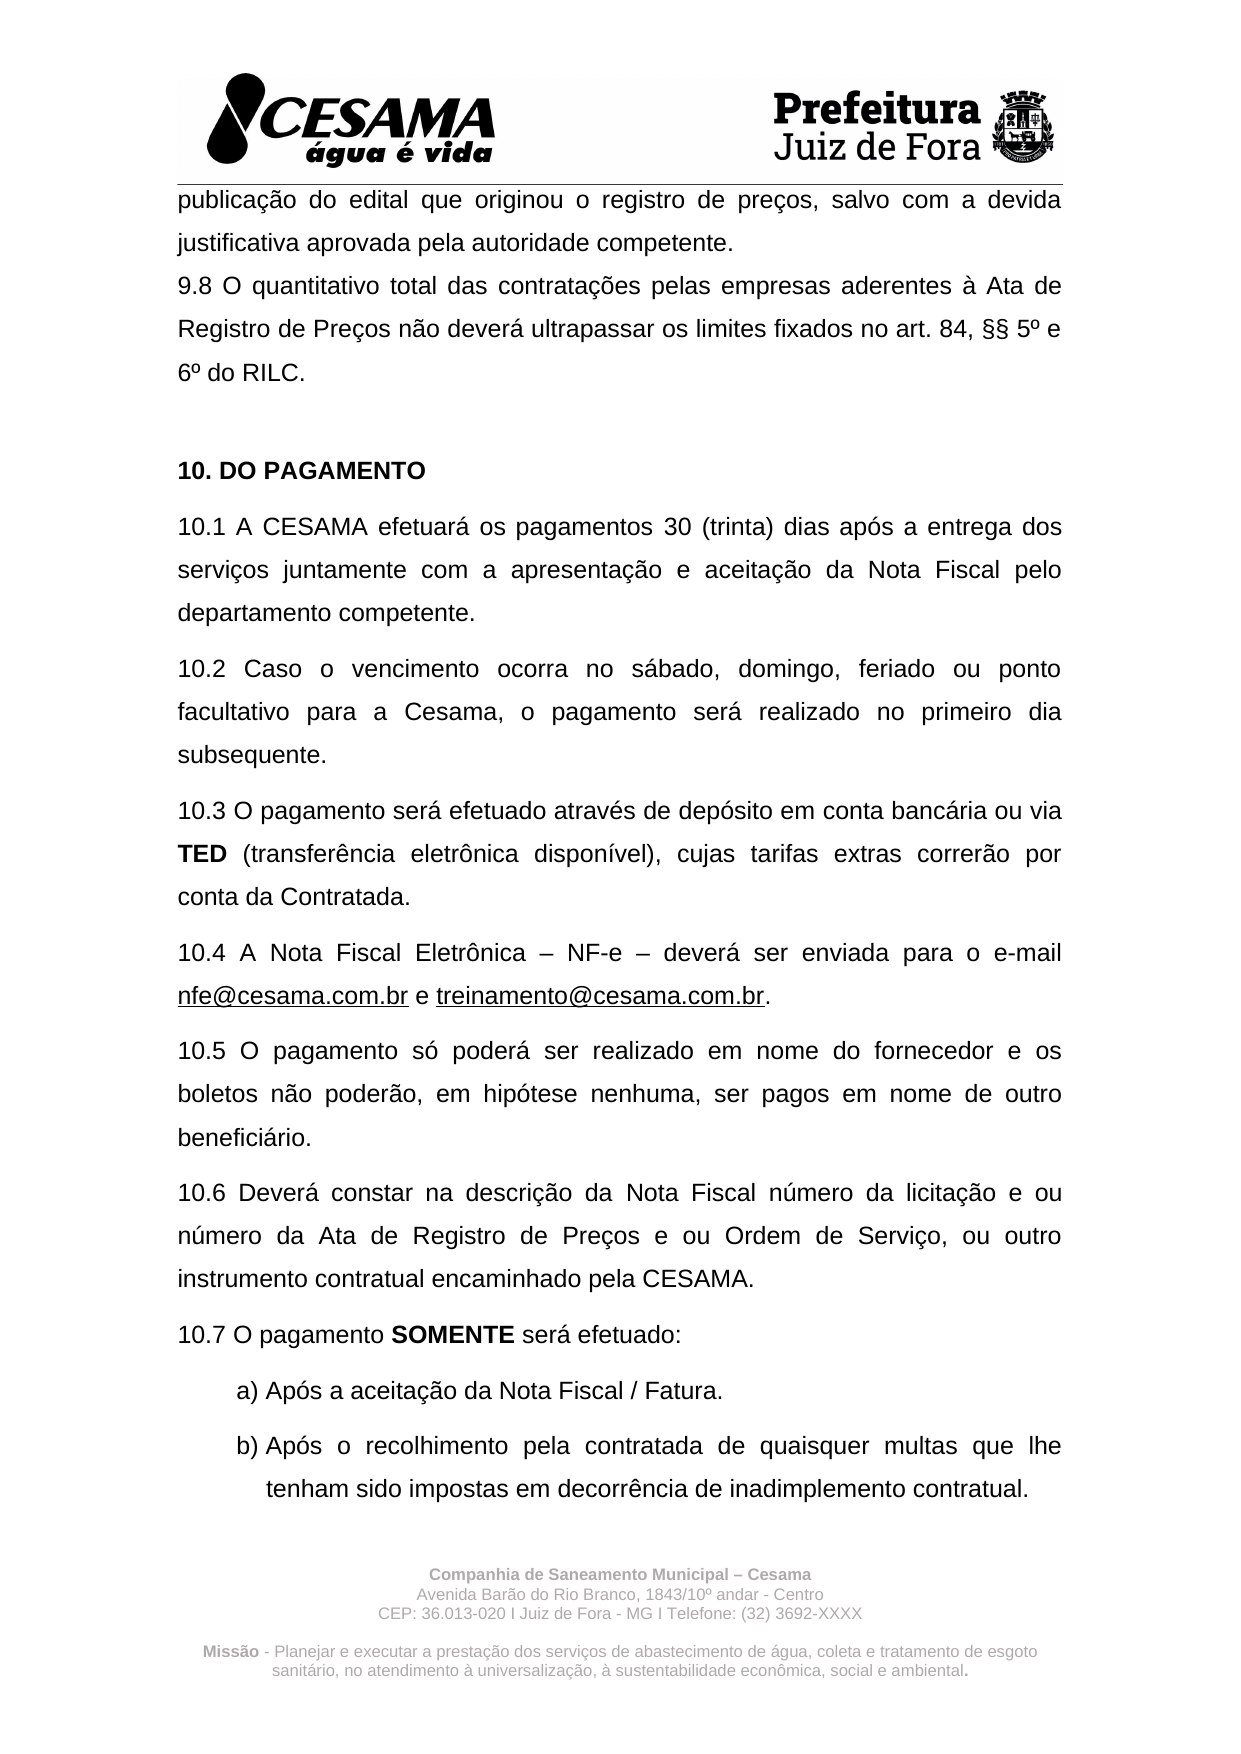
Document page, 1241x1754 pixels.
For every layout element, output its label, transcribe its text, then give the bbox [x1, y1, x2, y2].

text 9.8 O quantitativo total das contratações pelas empresas aderentes à Ata de Registro de Preços não deverá ultrapassar os limites fixados no art. 84, §§ 5º e 6º do RILC. [177, 271, 1063, 386]
list Após o recolhimento pela contratada de quaisquer multas que lhe tenham sido impostas em decorrência de inadimplemento contratual. [236, 1431, 1063, 1503]
text 10.2 Caso o vencimento ocorra no sábado, domingo, feriado ou ponto facultativo para a Cesama, o pagamento será realizado no primeiro dia subsequente. [177, 654, 1063, 769]
text 10.7 O pagamento SOMENTE será efetuado: [177, 1320, 1063, 1349]
text 10.3 O pagamento será efetuado através de depósito em conta bancária ou via TED (transferência eletrônica disponível), cujas tarifas extras correrão por conta da Contratada. [177, 796, 1063, 911]
text 10. DO PAGAMENTO [177, 456, 1063, 485]
text 10.6 Deverá constar na descrição da Nota Fiscal número da licitação e ou número da Ata de Registro de Preços e ou Ordem de Serviço, ou outro instrumento contratual encaminhado pela CESAMA. [177, 1178, 1063, 1293]
text 10.1 A CESAMA efetuará os pagamentos 30 (trinta) dias após a entrega dos serviços juntamente com a apresentação e aceitação da Nota Fiscal pelo departamento competente. [177, 512, 1063, 627]
text 10.4 A Nota Fiscal Eletrônica – NF-e – deverá ser enviada para o e-mail nfe@cesama.com.br e treinamento@cesama.com.br. [177, 937, 1063, 1009]
text 10.5 O pagamento só poderá ser realizado em nome do fornecedor e os boletos não poderão, em hipótese nenhuma, ser pagos em nome de outro beneficiário. [177, 1036, 1063, 1151]
picture [177, 73, 1063, 185]
list Após a aceitação da Nota Fiscal / Fatura. [236, 1376, 1063, 1404]
